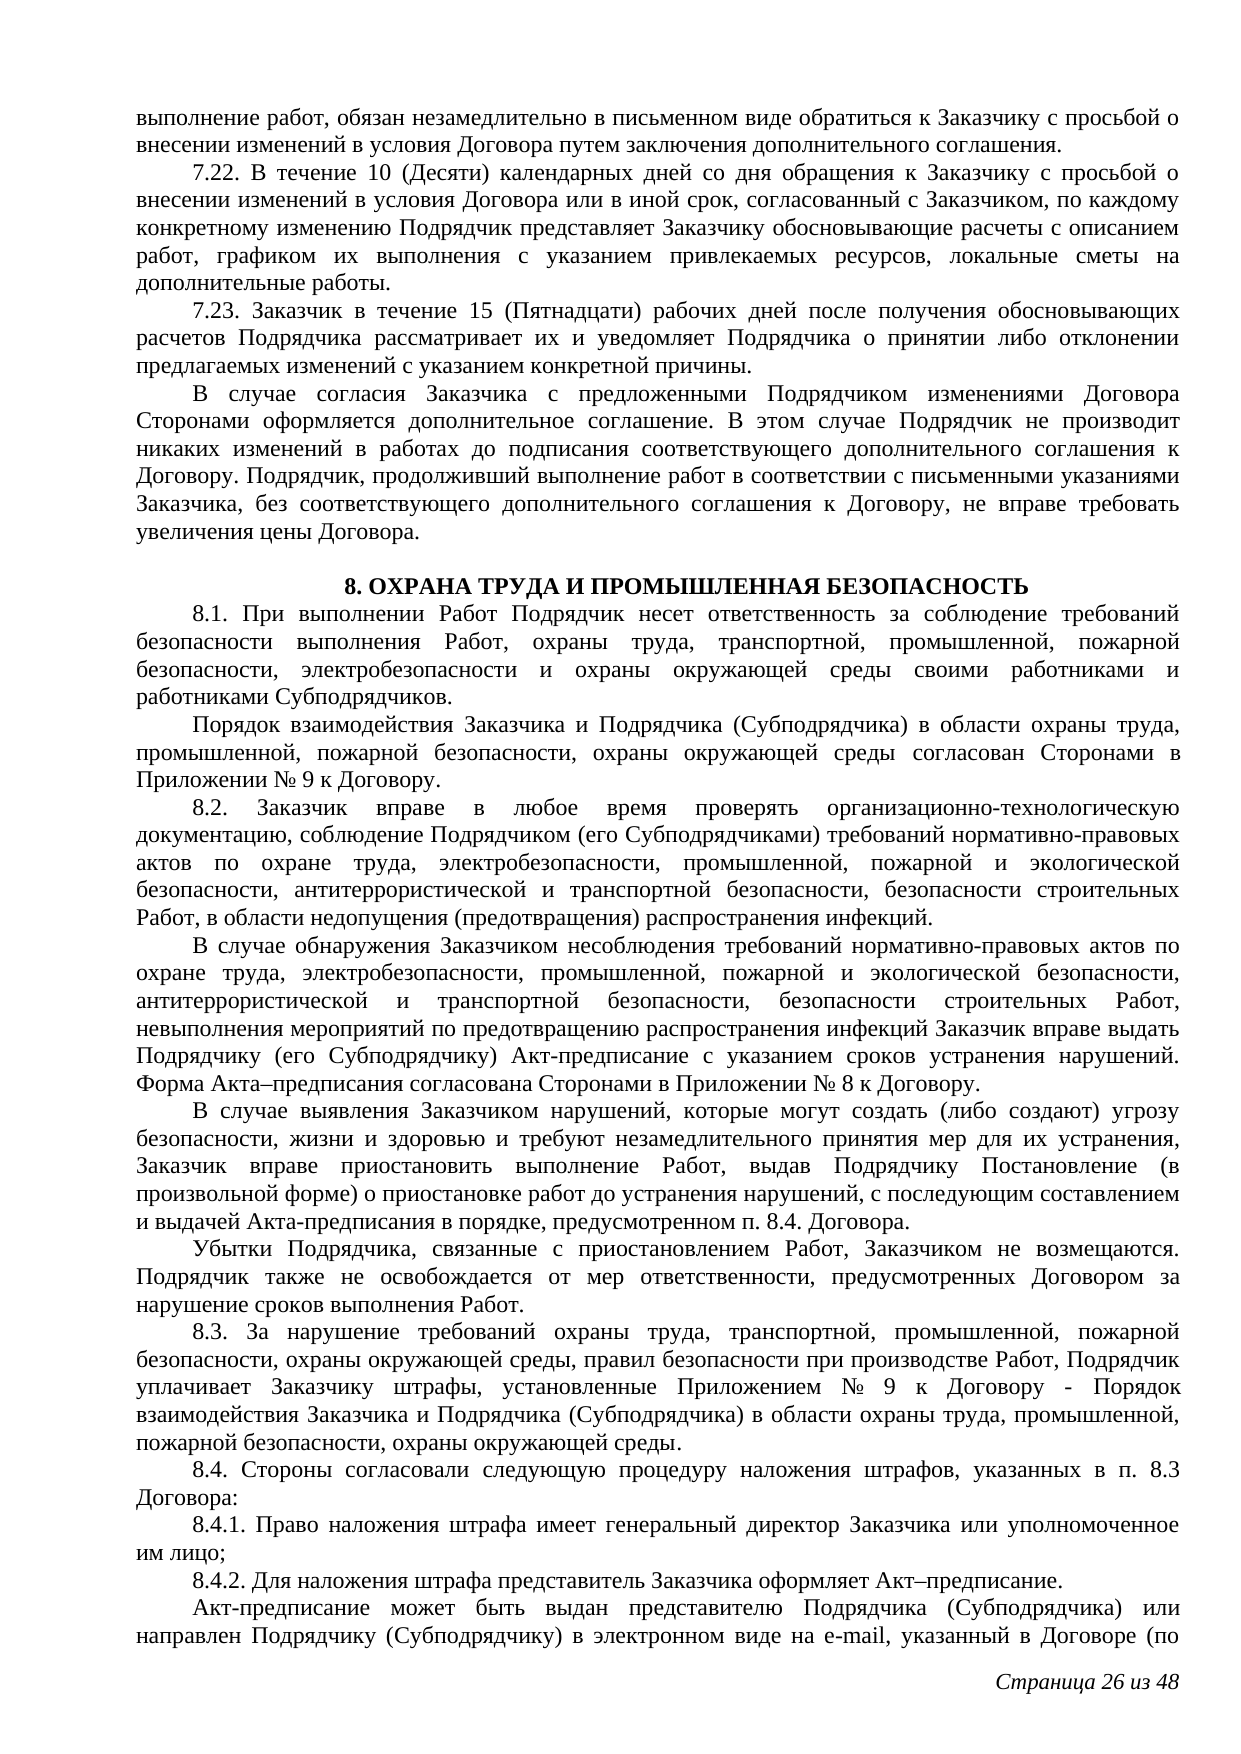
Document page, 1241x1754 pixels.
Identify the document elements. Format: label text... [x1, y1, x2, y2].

text 8. ОХРАНА ТРУДА и промышленная безопасность [136, 572, 1181, 599]
text В случае согласия Заказчика с предложенными Подрядчиком изменениями Договора Сторонами оформляется дополнительное соглашение. В этом случае Подрядчик не производит никаких изменений в работах до подписания соответствующего дополнительного соглашения к Договору. Подрядчик, продолживший выполнение работ в соответствии с письменными указаниями Заказчика, без соответствующего дополнительного соглашения к Договору, не вправе требовать увеличения цены Договора. [136, 379, 1181, 544]
text Убытки Подрядчика, связанные с приостановлением Работ, Заказчиком не возмещаются. Подрядчик также не освобождается от мер ответственности, предусмотренных Договором за нарушение сроков выполнения Работ. [136, 1234, 1181, 1317]
text В случае выявления Заказчиком нарушений, которые могут создать (либо создают) угрозу безопасности, жизни и здоровью и требуют незамедлительного принятия мер для их устранения, Заказчик вправе приостановить выполнение Работ, выдав Подрядчику Постановление (в произвольной форме) о приостановке работ до устранения нарушений, с последующим составлением и выдачей Акта-предписания в порядке, предусмотренном п. 8.4. Договора. [136, 1096, 1181, 1234]
text 7.22. В течение 10 (Десяти) календарных дней со дня обращения к Заказчику с просьбой о внесении изменений в условия Договора или в иной срок, согласованный с Заказчиком, по каждому конкретному изменению Подрядчик представляет Заказчику обосновывающие расчеты с описанием работ, графиком их выполнения с указанием привлекаемых ресурсов, локальные сметы на дополнительные работы. [136, 158, 1181, 296]
text В случае обнаружения Заказчиком несоблюдения требований нормативно-правовых актов по охране труда, электробезопасности, промышленной, пожарной и экологической безопасности, антитеррористической и транспортной безопасности, безопасности строительных Работ, невыполнения мероприятий по предотвращению распространения инфекций Заказчик вправе выдать Подрядчику (его Субподрядчику) Акт-предписание с указанием сроков устранения нарушений. Форма Акта–предписания согласована Сторонами в Приложении № 8 к Договору. [136, 931, 1181, 1096]
text 8.3. За нарушение требований охраны труда, транспортной, промышленной, пожарной безопасности, охраны окружающей среды, правил безопасности при производстве Работ, Подрядчик уплачивает Заказчику штрафы, установленные Приложением № 9 к Договору - Порядок взаимодействия Заказчика и Подрядчика (Субподрядчика) в области охраны труда, промышленной, пожарной безопасности, охраны окружающей среды. [136, 1317, 1181, 1455]
text Порядок взаимодействия Заказчика и Подрядчика (Субподрядчика) в области охраны труда, промышленной, пожарной безопасности, охраны окружающей среды согласован Сторонами в Приложении № 9 к Договору. [136, 710, 1181, 793]
text 7.23. Заказчик в течение 15 (Пятнадцати) рабочих дней после получения обосновывающих расчетов Подрядчика рассматривает их и уведомляет Подрядчика о принятии либо отклонении предлагаемых изменений с указанием конкретной причины. [136, 296, 1181, 379]
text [136, 103, 1181, 158]
text 8.4.1. Право наложения штрафа имеет генеральный директор Заказчика или уполномоченное им лицо; [136, 1510, 1181, 1566]
text 8.1. При выполнении Работ Подрядчик несет ответственность за соблюдение требований безопасности выполнения Работ, охраны труда, транспортной, промышленной, пожарной безопасности, электробезопасности и охраны окружающей среды своими работниками и работниками Субподрядчиков. [136, 599, 1181, 710]
text 8.4. Стороны согласовали следующую процедуру наложения штрафов, указанных в п. 8.3 Договора: [136, 1455, 1181, 1510]
text 8.4.2. Для наложения штрафа представитель Заказчика оформляет Акт–предписание. [136, 1566, 1181, 1593]
text 8.2. Заказчик вправе в любое время проверять организационно-технологическую документацию, соблюдение Подрядчиком (его Субподрядчиками) требований нормативно-правовых актов по охране труда, электробезопасности, промышленной, пожарной и экологической безопасности, антитеррористической и транспортной безопасности, безопасности строительных Работ, в области недопущения (предотвращения) распространения инфекций. [136, 793, 1181, 931]
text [136, 1593, 1181, 1648]
